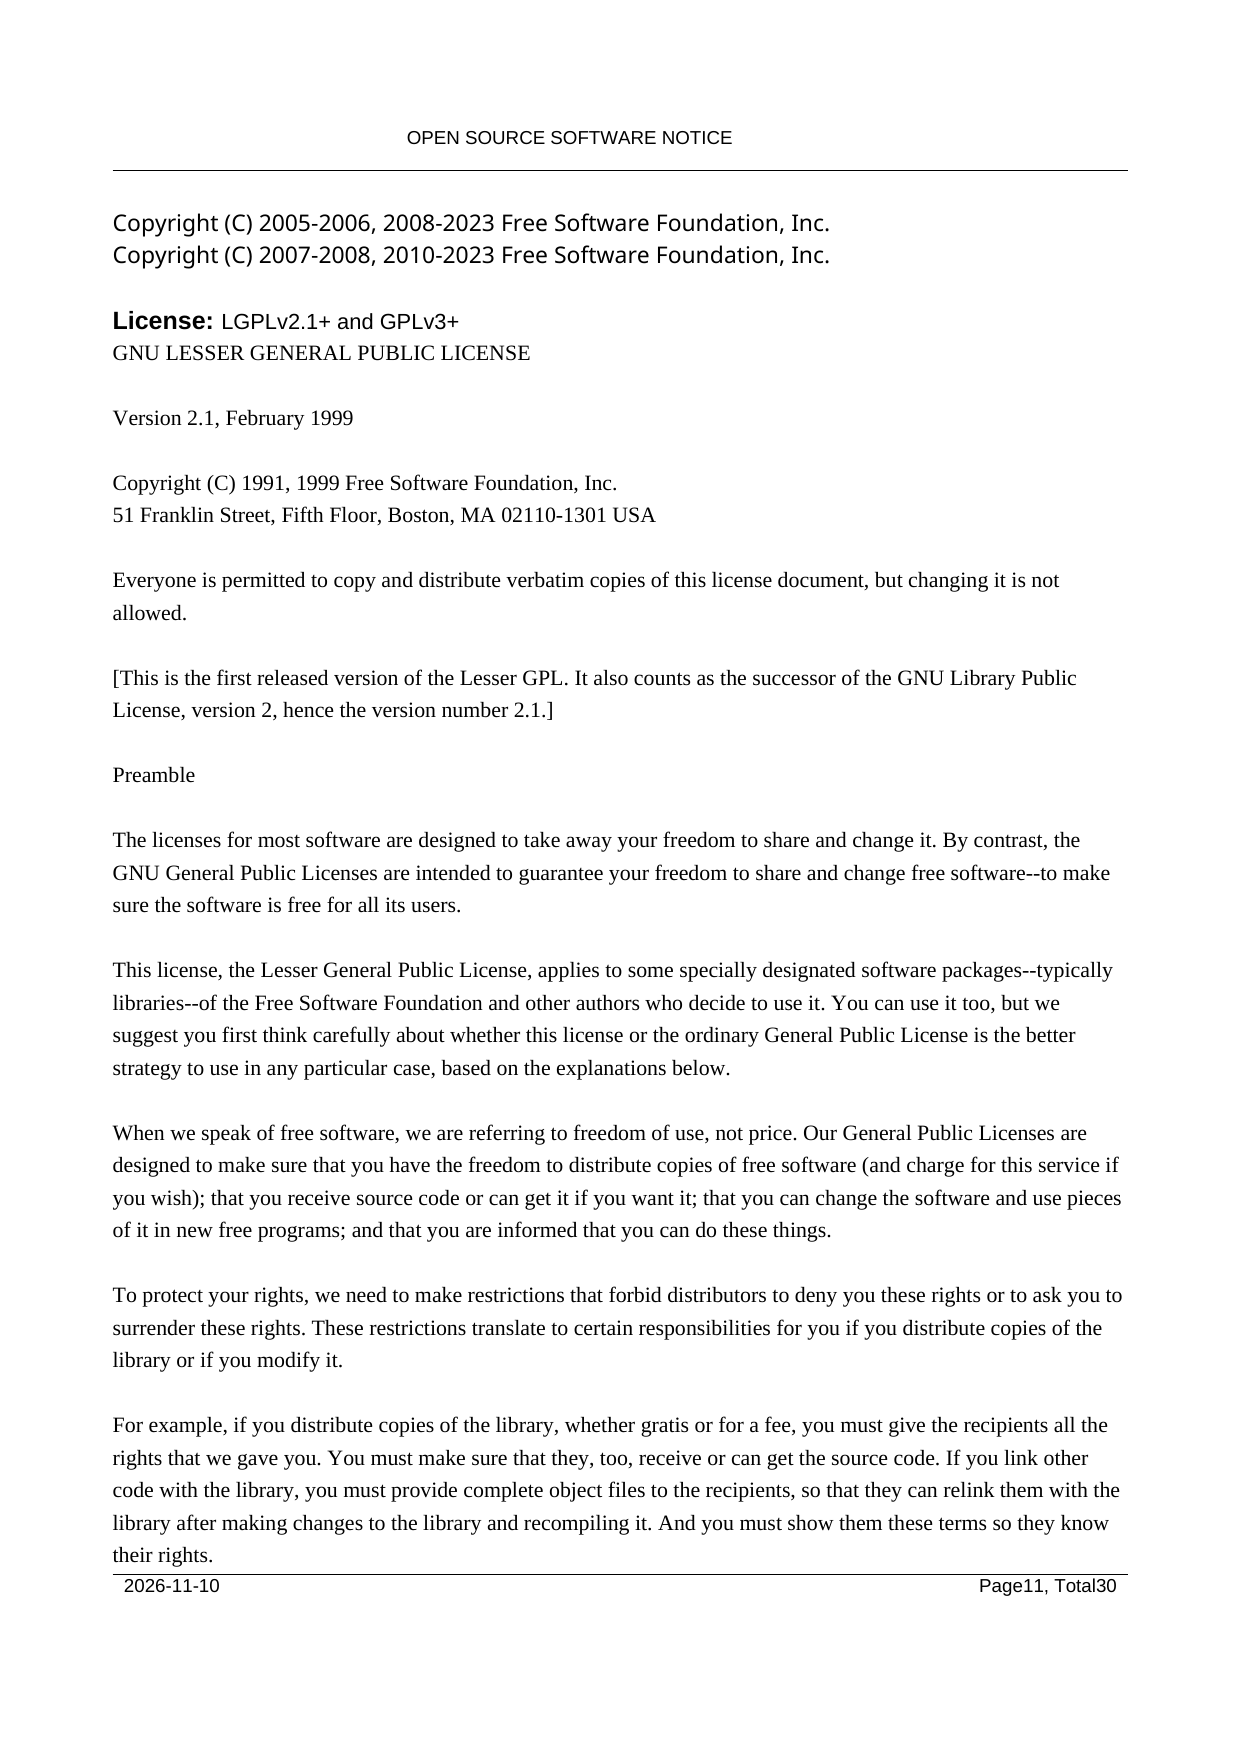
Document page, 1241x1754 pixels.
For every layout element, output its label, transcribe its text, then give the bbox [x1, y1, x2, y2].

text License: LGPLv2.1+ and GPLv3+ [112, 304, 1128, 336]
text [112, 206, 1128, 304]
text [112, 336, 1128, 1571]
